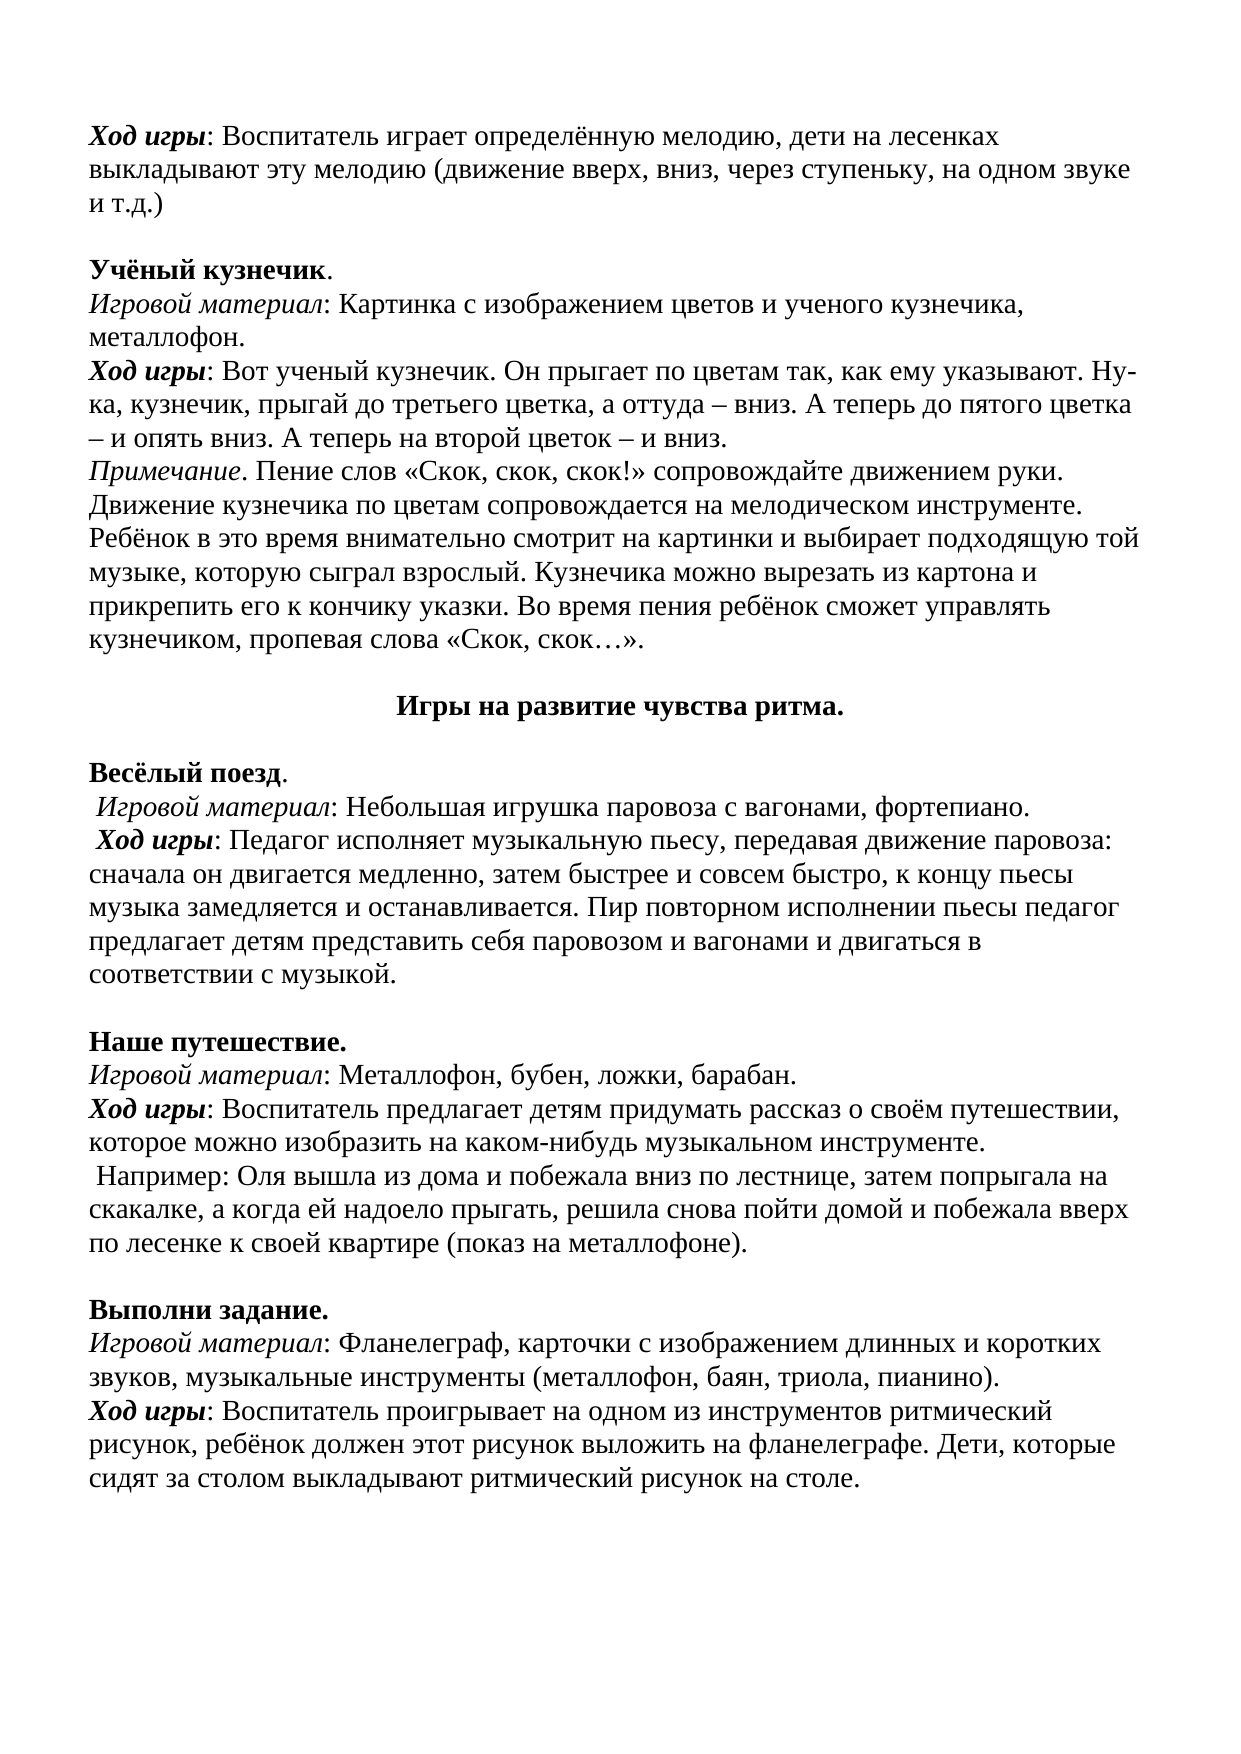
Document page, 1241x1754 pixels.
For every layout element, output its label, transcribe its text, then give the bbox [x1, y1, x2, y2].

text Игровой материал: Картинка с изображением цветов и ученого кузнечика, металлофон. [88, 286, 1152, 353]
text Учёный кузнечик. [88, 252, 1152, 286]
text Ход игры: Воспитатель проигрывает на одном из инструментов ритмический рисунок, ребёнок должен этот рисунок выложить на фланелеграфе. Дети, которые сидят за столом выкладывают ритмический рисунок на столе. [88, 1393, 1152, 1493]
text Примечание. Пение слов «Скок, скок, скок!» сопровождайте движением руки. Движение кузнечика по цветам сопровождается на мелодическом инструменте. Ребёнок в это время внимательно смотрит на картинки и выбирает подходящую той музыке, которую сыграл взрослый. Кузнечика можно вырезать из картона и прикрепить его к кончику указки. Во время пения ребёнок сможет управлять кузнечиком, пропевая слова «Скок, скок…». [88, 453, 1152, 655]
text Игровой материал: Металлофон, бубен, ложки, барабан. [88, 1057, 1152, 1091]
text Ход игры: Педагог исполняет музыкальную пьесу, передавая движение паровоза: сначала он двигается медленно, затем быстрее и совсем быстро, к концу пьесы музыка замедляется и останавливается. Пир повторном исполнении пьесы педагог предлагает детям представить себя паровозом и вагонами и двигаться в соответствии с музыкой. [88, 822, 1152, 990]
text Весёлый поезд. [88, 755, 1152, 789]
text Ход игры: Воспитатель предлагает детям придумать рассказ о своём путешествии, которое можно изобразить на каком-нибудь музыкальном инструменте. [88, 1091, 1152, 1158]
text Ход игры: Вот ученый кузнечик. Он прыгает по цветам так, как ему указывают. Ну-ка, кузнечик, прыгай до третьего цветка, а оттуда – вниз. А теперь до пятого цветка – и опять вниз. А теперь на второй цветок – и вниз. [88, 353, 1152, 453]
text Выполни задание. [88, 1292, 1152, 1326]
text Игры на развитие чувства ритма. [88, 688, 1152, 722]
text Наше путешествие. [88, 1024, 1152, 1057]
text Игровой материал: Небольшая игрушка паровоза с вагонами, фортепиано. [88, 789, 1152, 822]
text Например: Оля вышла из дома и побежала вниз по лестнице, затем попрыгала на скакалке, а когда ей надоело прыгать, решила снова пойти домой и побежала вверх по лесенке к своей квартире (показ на металлофоне). [88, 1158, 1152, 1258]
text Игровой материал: Фланелеграф, карточки с изображением длинных и коротких звуков, музыкальные инструменты (металлофон, баян, триола, пианино). [88, 1326, 1152, 1393]
text Ход игры: Воспитатель играет определённую мелодию, дети на лесенках выкладывают эту мелодию (движение вверх, вниз, через ступеньку, на одном звуке и т.д.) [88, 118, 1152, 219]
